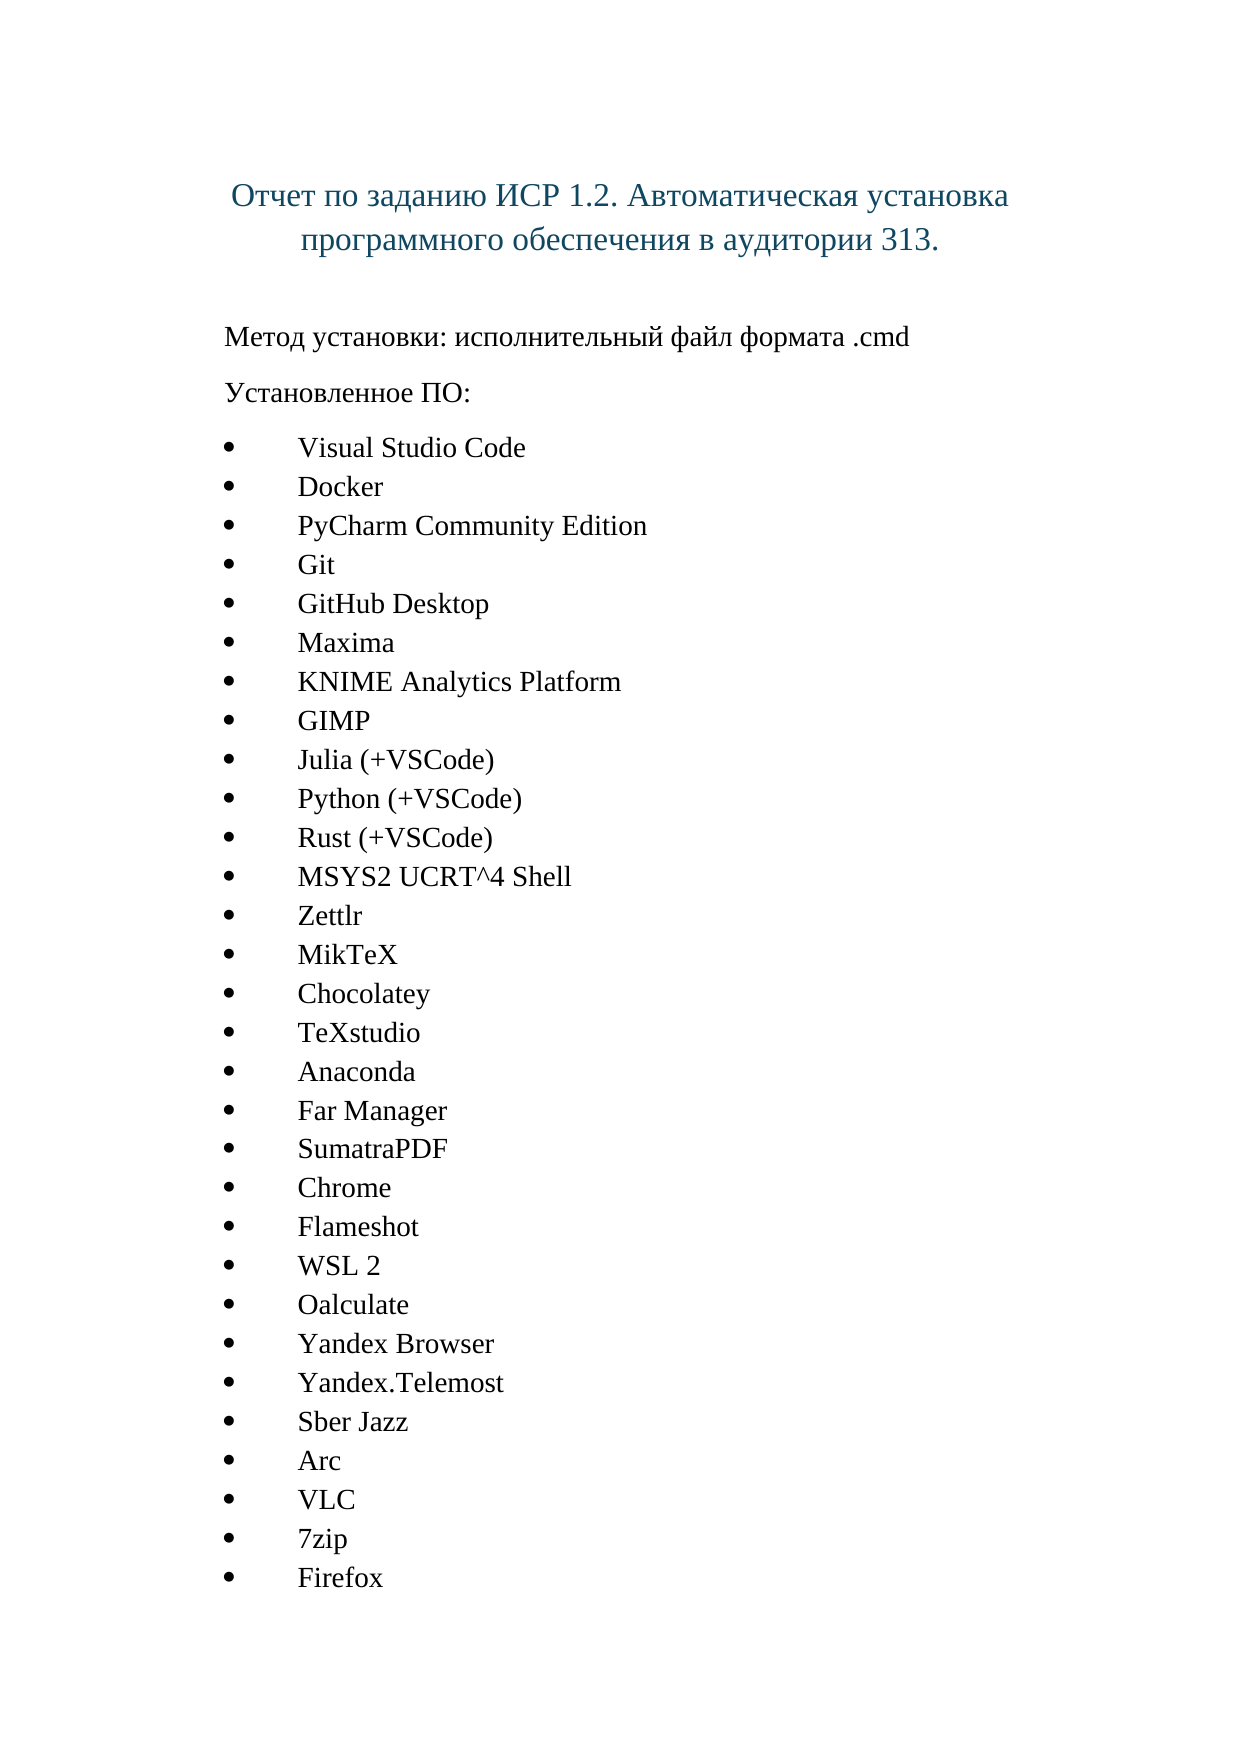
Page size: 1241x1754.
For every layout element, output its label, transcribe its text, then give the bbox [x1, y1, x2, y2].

list Far Manager [150, 1093, 1090, 1126]
list MikTeX [150, 937, 1090, 970]
list Maxima [150, 625, 1090, 659]
list Git [150, 547, 1090, 581]
list Arc [150, 1443, 1090, 1477]
list Rust (+VSCode) [150, 820, 1090, 853]
list Julia (+VSCode) [150, 742, 1090, 776]
text Установленное ПО: [150, 375, 1090, 408]
list Flameshot [150, 1209, 1090, 1243]
list Zettlr [150, 898, 1090, 931]
list SumatraPDF [150, 1132, 1090, 1165]
list WSL 2 [150, 1248, 1090, 1282]
list Chrome [150, 1171, 1090, 1204]
list VLC [150, 1482, 1090, 1516]
list PyCharm Community Edition [150, 508, 1090, 542]
list GIMP [150, 703, 1090, 737]
list GitHub Desktop [150, 586, 1090, 620]
list Yandex Browser [150, 1326, 1090, 1360]
list Chocolatey [150, 976, 1090, 1009]
list MSYS2 UCRT^4 Shell [150, 859, 1090, 892]
list Docker [150, 469, 1090, 503]
subtitle Отчет по заданию ИСР 1.2. Автоматическая установка программного обеспечения в аудитории 313. [150, 175, 1090, 258]
text Метод установки: исполнительный файл формата .cmd [150, 319, 1090, 353]
list Python (+VSCode) [150, 781, 1090, 814]
list Oalculate [150, 1287, 1090, 1321]
list Yandex.Telemost [150, 1365, 1090, 1399]
list Anaconda [150, 1054, 1090, 1087]
list TeXstudio [150, 1015, 1090, 1048]
list 7zip [150, 1521, 1090, 1555]
list KNIME Analytics Platform [150, 664, 1090, 698]
list Sber Jazz [150, 1404, 1090, 1438]
list Firefox [150, 1560, 1090, 1594]
list Visual Studio Code [150, 430, 1090, 464]
